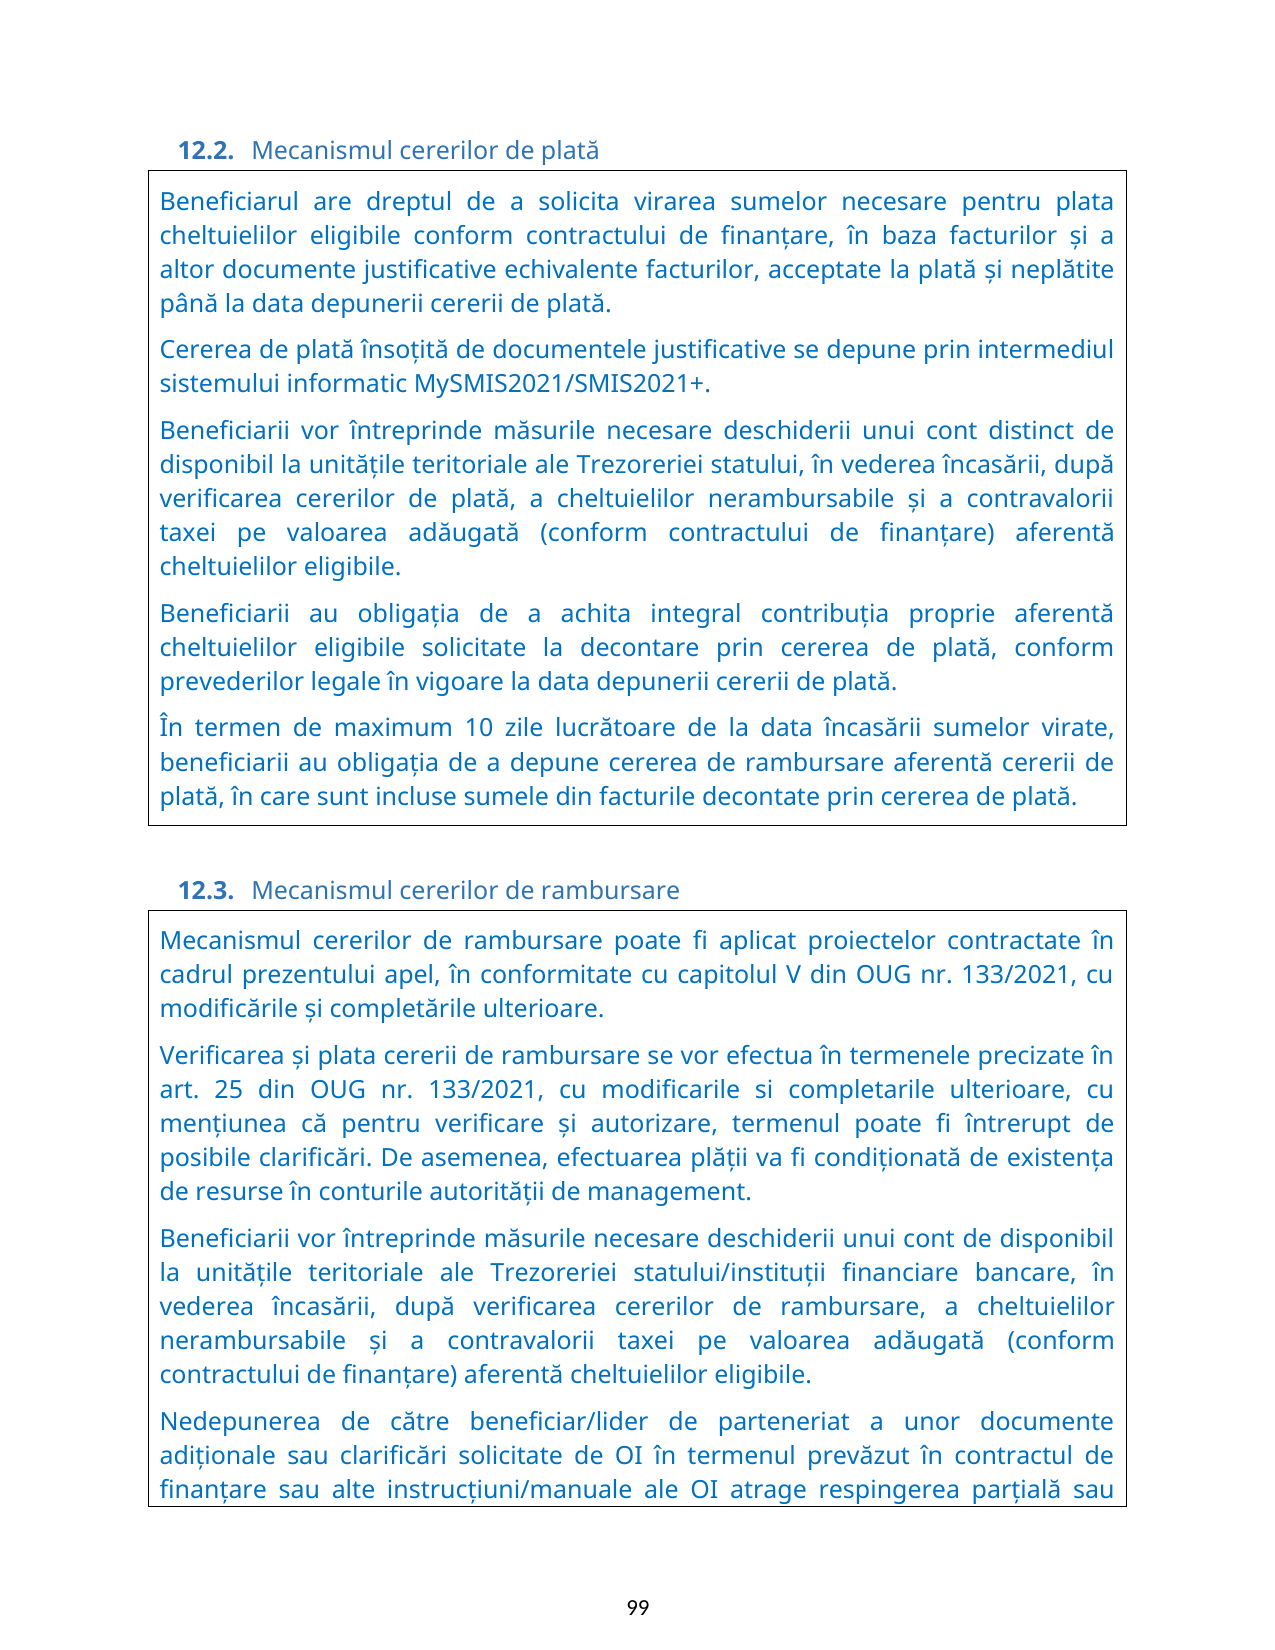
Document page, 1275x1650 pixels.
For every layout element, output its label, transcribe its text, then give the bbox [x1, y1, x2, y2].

subtitle Mecanismul cererilor de plată [177, 133, 1127, 167]
subtitle Mecanismul cererilor de rambursare [177, 873, 1127, 907]
table_header Beneficiarul are dreptul de a solicita virarea sumelor necesare pentru plata cheltuielilor eligibile conform contractului de finanțare, în baza facturilor și a altor documente justificative echivalente facturilor, acceptate la plată și neplătite până la data depunerii cererii de plată. Cererea de plată însoțită de documentele justificative se depune prin intermediul sistemului informatic MySMIS2021/SMIS2021+. Beneficiarii vor întreprinde măsurile necesare deschiderii unui cont distinct de disponibil la unitățile teritoriale ale Trezoreriei statului, în vederea încasării, după verificarea cererilor de plată, a cheltuielilor nerambursabile și a contravalorii taxei pe valoarea adăugată (conform contractului de finanțare) aferentă cheltuielilor eligibile. Beneficiarii au obligația de a achita integral contribuția proprie aferentă cheltuielilor eligibile solicitate la decontare prin cererea de plată, conform prevederilor legale în vigoare la data depunerii cererii de plată. În termen de maximum 10 zile lucrătoare de la data încasării sumelor virate, beneficiarii au obligația de a depune cererea de rambursare aferentă cererii de plată, în care sunt incluse sumele din facturile decontate prin cererea de plată. [149, 171, 1126, 825]
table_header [149, 911, 1126, 1506]
